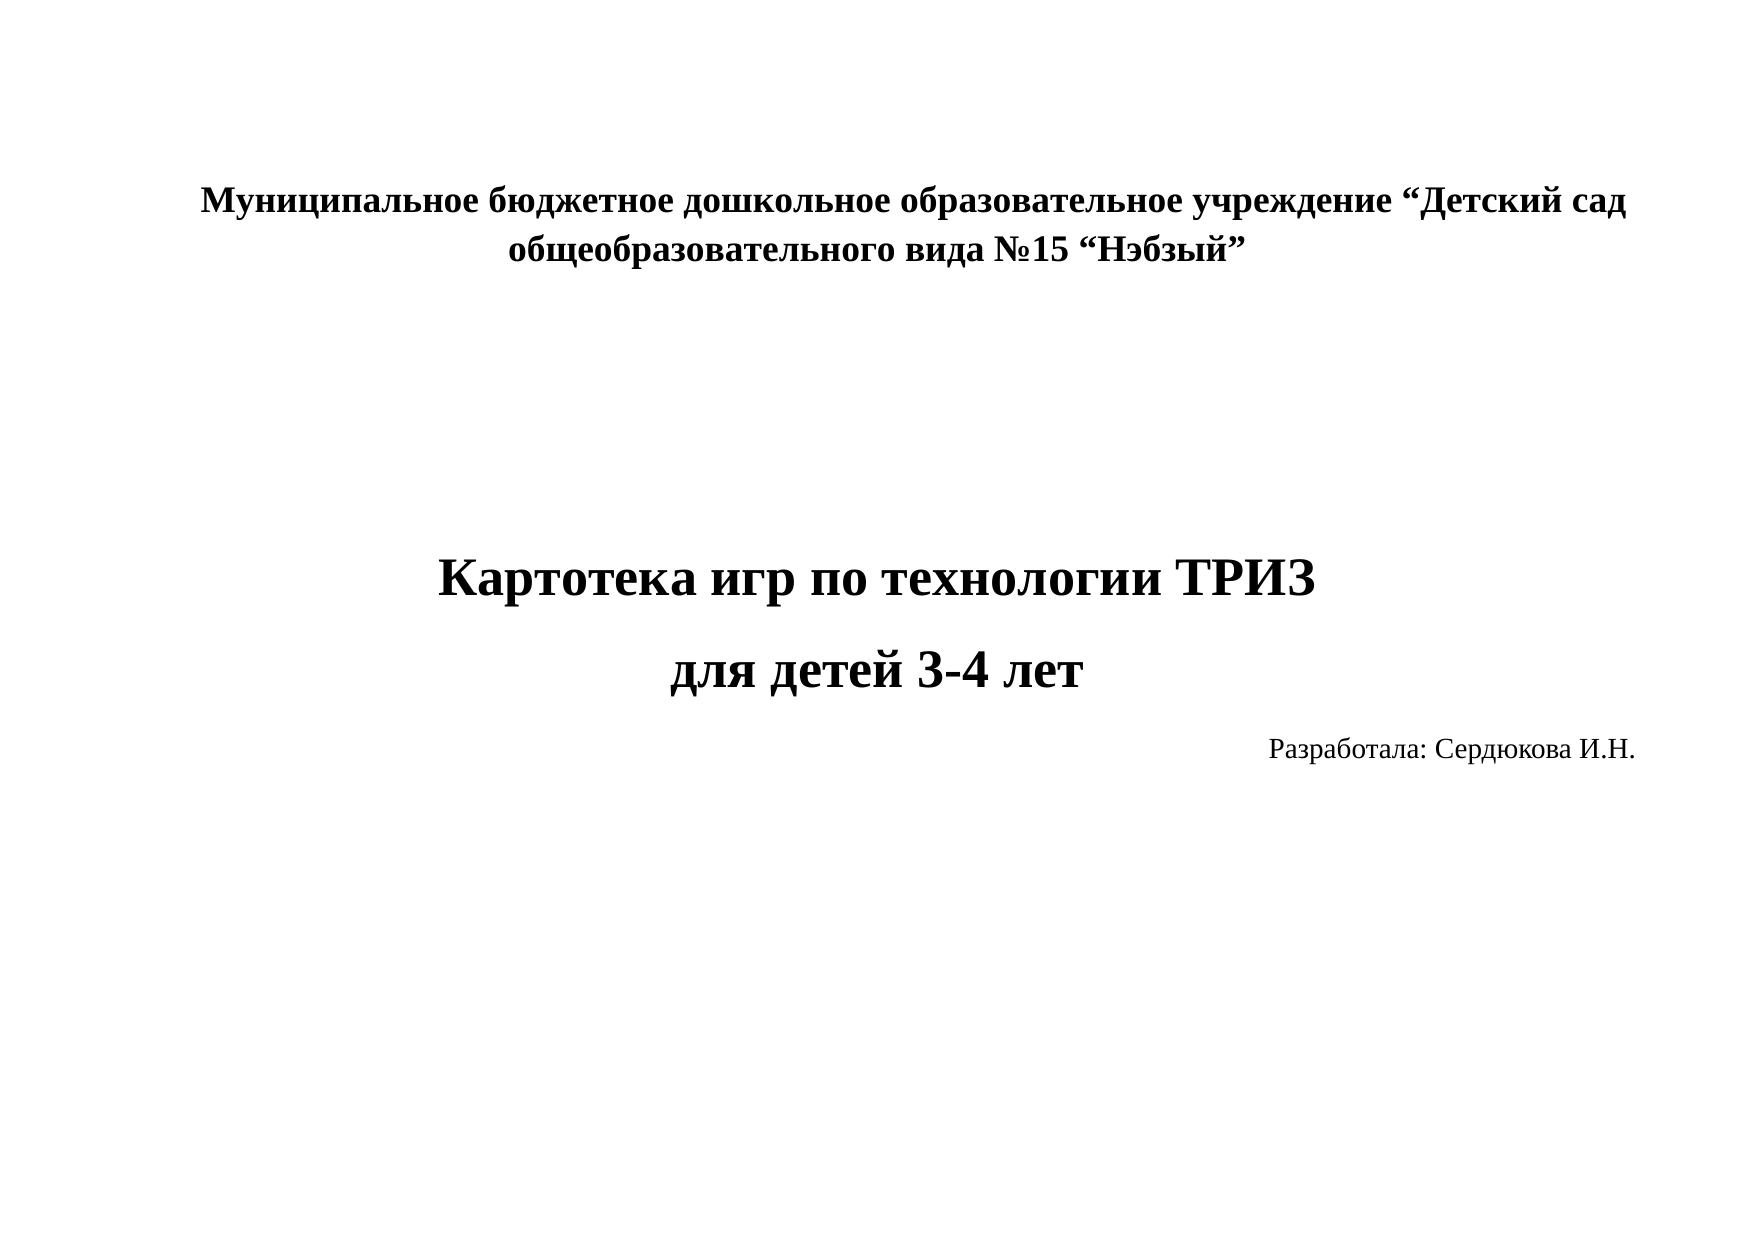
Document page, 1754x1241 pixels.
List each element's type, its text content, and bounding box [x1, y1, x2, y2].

text для детей 3-4 лет [118, 637, 1636, 699]
text Картотека игр по технологии ТРИЗ [118, 545, 1636, 607]
text Разработала: Сердюкова И.Н. [118, 730, 1636, 765]
text Муниципальное бюджетное дошкольное образовательное учреждение “Детский сад общеобразовательного вида №15 “Нэбзый” [118, 177, 1636, 270]
